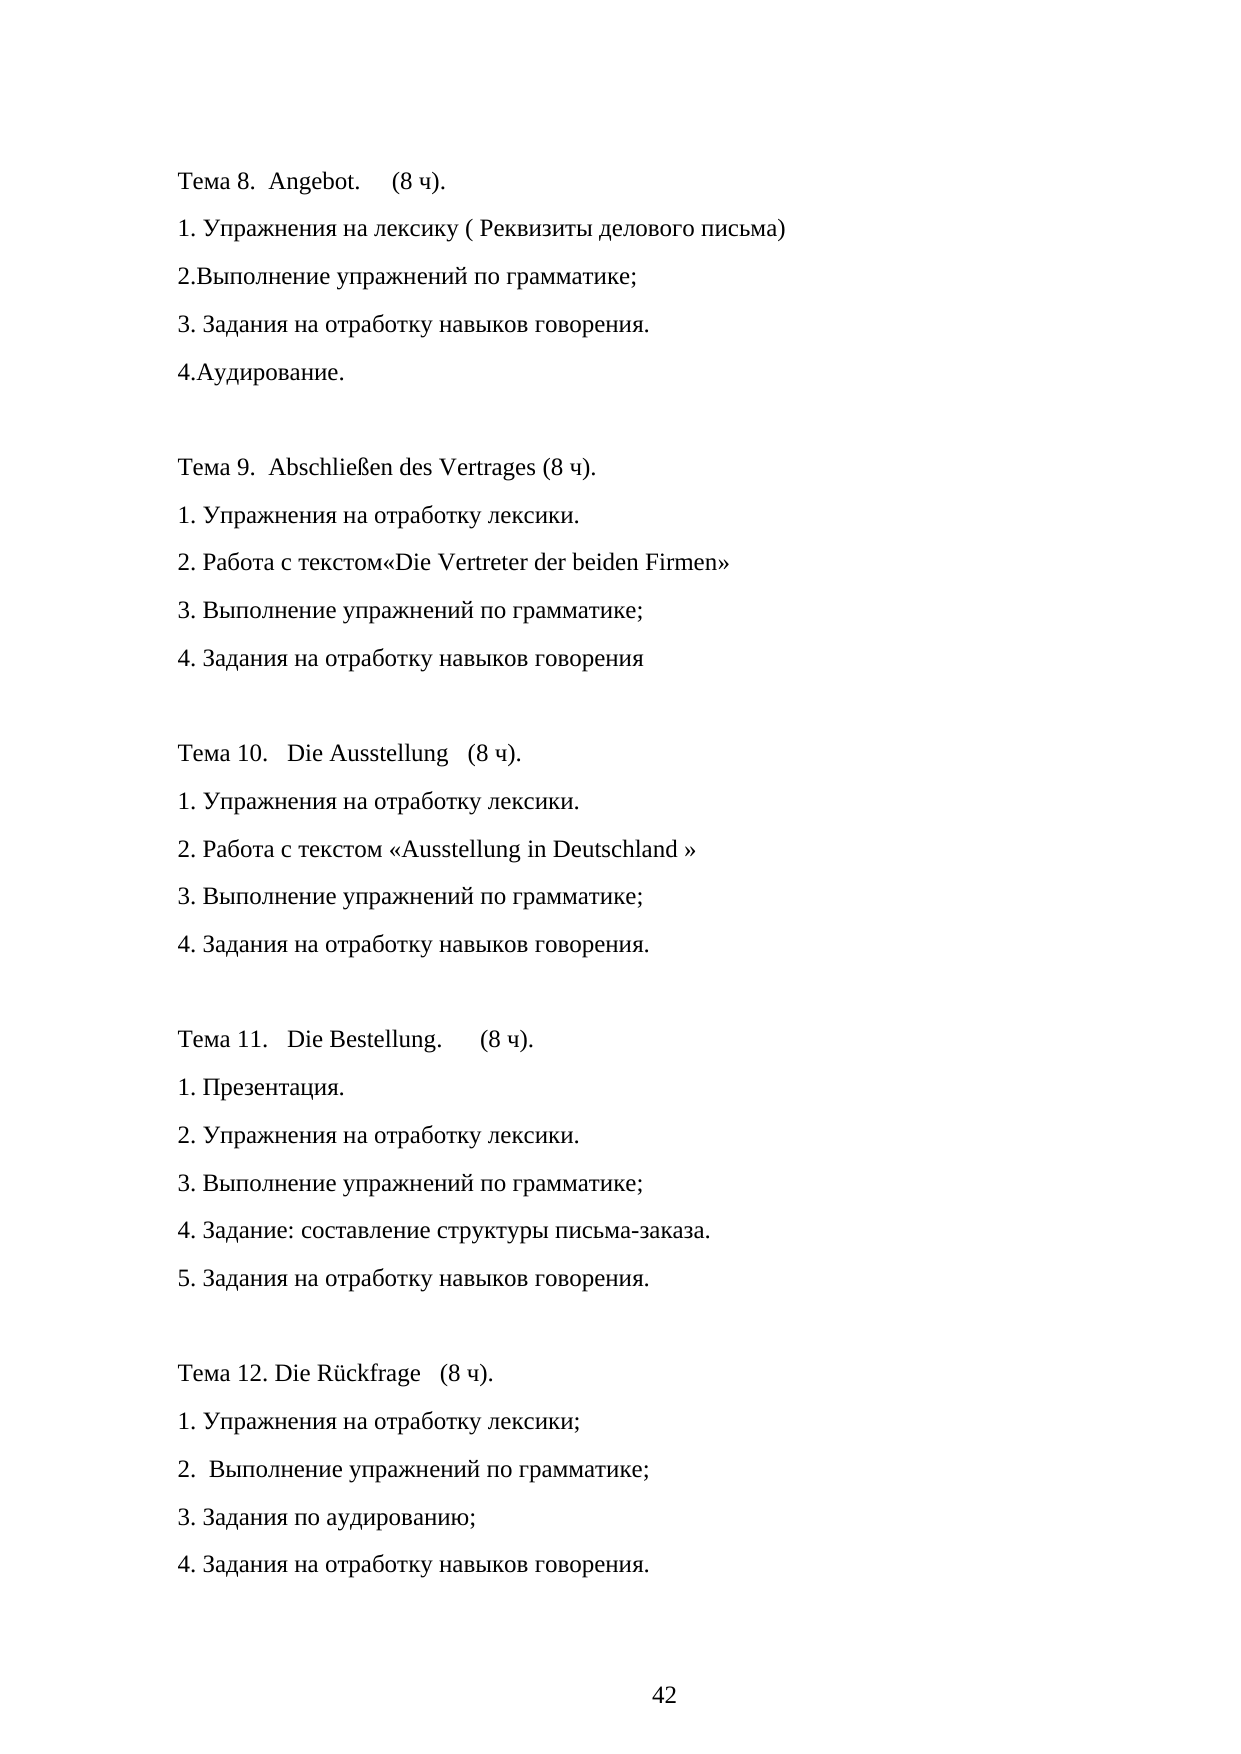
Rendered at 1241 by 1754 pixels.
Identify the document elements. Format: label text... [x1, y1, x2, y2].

text Тема 10. Die Ausstellung (8 ч). [177, 738, 1152, 767]
text Тема 12. Die Rückfrage (8 ч). [177, 1358, 1152, 1387]
text 2. Упражнения на отработку лексики. [177, 1120, 1152, 1149]
text 3. Задания по аудированию; [177, 1502, 1152, 1530]
text 4. Задание: составление структуры письма-заказа. [177, 1215, 1152, 1244]
text 1. Упражнения на отработку лексики. [177, 500, 1152, 528]
text 3. Выполнение упражнений по грамматике; [177, 881, 1152, 910]
text 3. Выполнение упражнений по грамматике; [177, 1168, 1152, 1196]
text 1. Упражнения на отработку лексики; [177, 1406, 1152, 1435]
text Тема 9. Abschließen des Vertrages (8 ч). [177, 452, 1152, 481]
text 4. Задания на отработку навыков говорения [177, 643, 1152, 672]
text 1. Презентация. [177, 1072, 1152, 1101]
text 2. Выполнение упражнений по грамматике; [177, 1454, 1152, 1483]
text 3. Выполнение упражнений по грамматике; [177, 595, 1152, 624]
text 3. Задания на отработку навыков говорения. [177, 309, 1152, 338]
text 2. Работа с текстом«Die Vertreter der beiden Firmen» [177, 547, 1152, 576]
text 4. Задания на отработку навыков говорения. [177, 929, 1152, 958]
text 5. Задания на отработку навыков говорения. [177, 1263, 1152, 1292]
text 1. Упражнения на лексику ( Реквизиты делового письма) [177, 213, 1152, 242]
text Тема 8. Angebot. (8 ч). [177, 166, 1152, 194]
text Тема 11. Die Bestellung. (8 ч). [177, 1024, 1152, 1053]
text 4.Аудирование. [177, 357, 1152, 385]
text 2.Выполнение упражнений по грамматике; [177, 261, 1152, 290]
text 4. Задания на отработку навыков говорения. [177, 1549, 1152, 1578]
text 2. Работа с текстом «Ausstellung in Deutschland » [177, 834, 1152, 862]
text 1. Упражнения на отработку лексики. [177, 786, 1152, 815]
